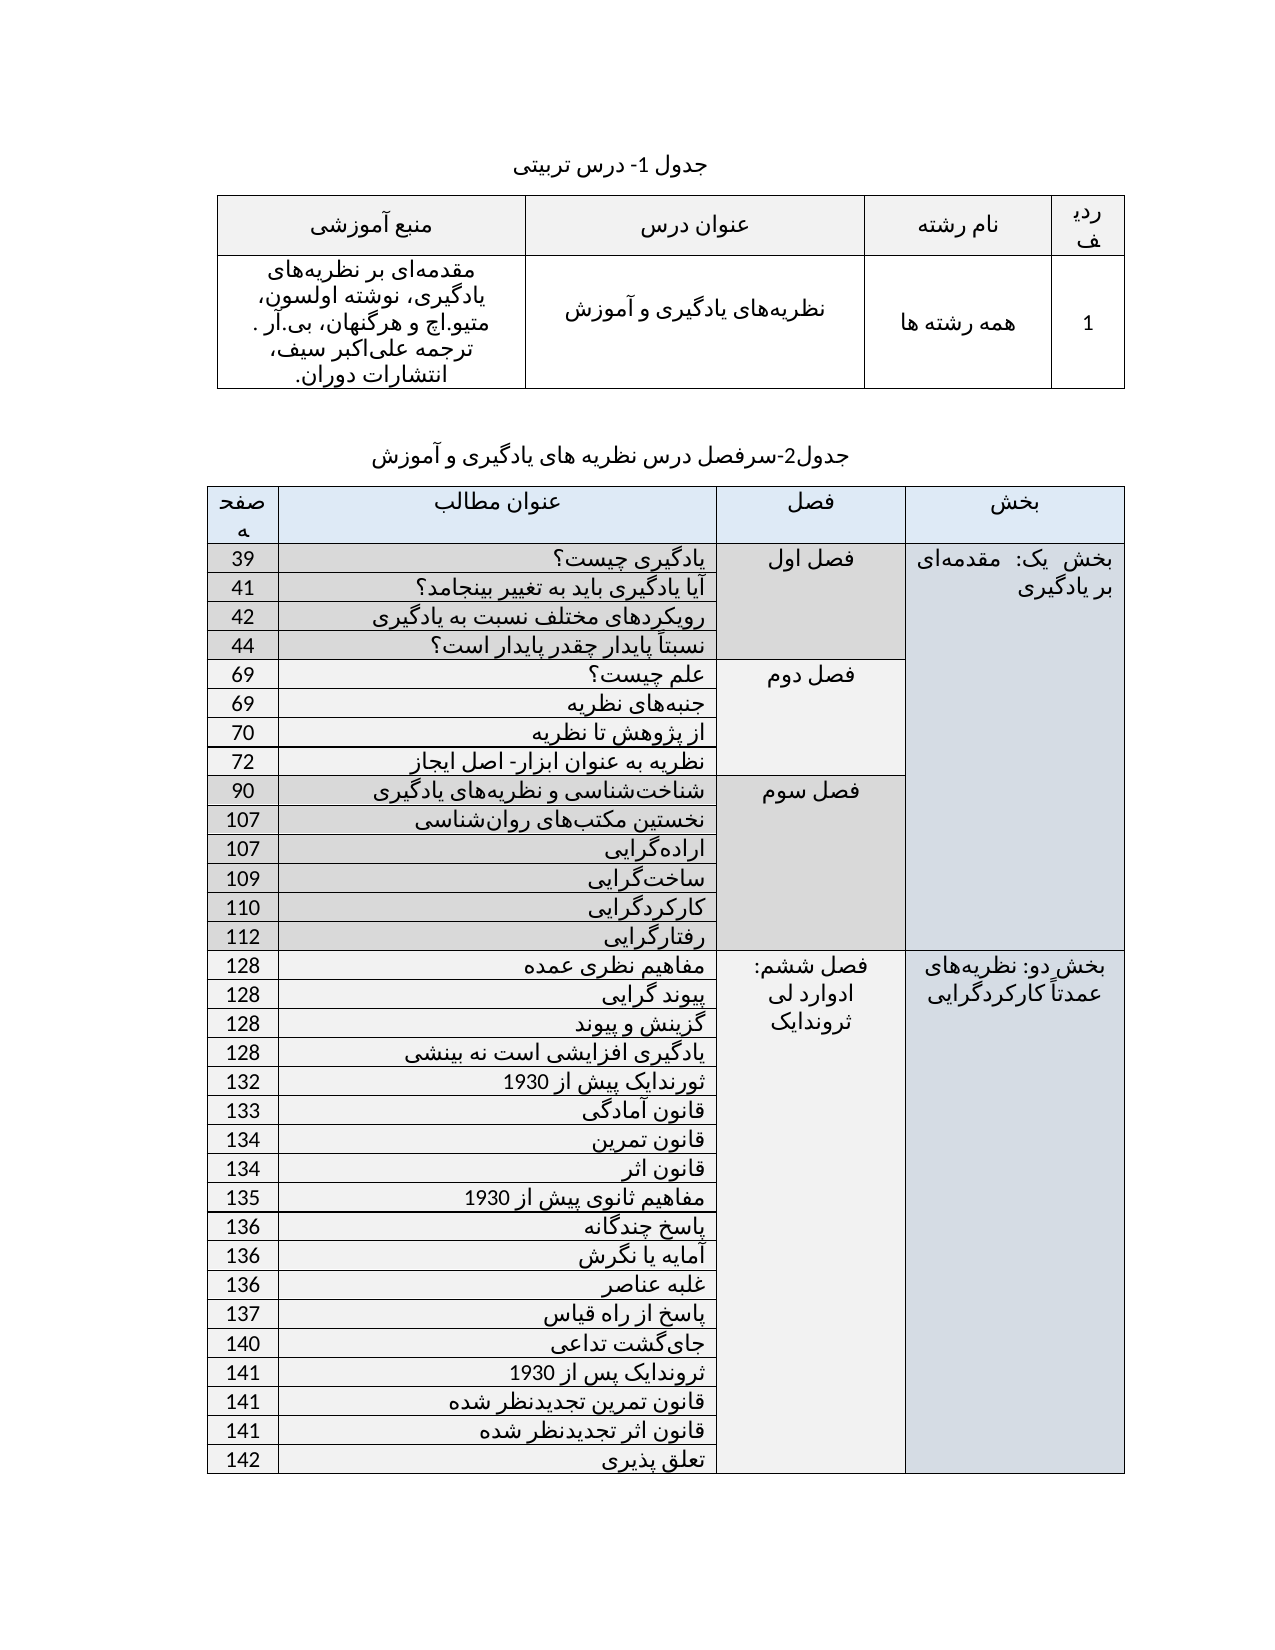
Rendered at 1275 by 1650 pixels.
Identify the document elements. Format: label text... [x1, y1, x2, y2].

table_cell نظریه‌های یادگیری و آموزش [526, 256, 864, 388]
table_cell آمایه یا نگرش [279, 1241, 716, 1269]
table_cell یادگیری افزایشی است نه بینشی [279, 1038, 716, 1066]
table_cell همه رشته ها [865, 256, 1051, 388]
table_cell قانون تمرین [279, 1125, 716, 1153]
table_cell 128 [208, 980, 278, 1008]
table_header فصل [717, 487, 905, 543]
table_cell اراده‌گرایی [279, 835, 716, 863]
table_cell 69 [208, 689, 278, 717]
table_cell 70 [208, 718, 278, 746]
table_cell رویکردهای مختلف نسبت به یادگیری [279, 602, 716, 630]
table_cell نخستین مکتب‌های روان‌شناسی [279, 806, 716, 833]
table_cell 107 [208, 835, 278, 863]
table_cell گزینش و پیوند [279, 1009, 716, 1037]
table_header عنوان مطالب [279, 487, 716, 543]
table_cell فصل ششم: ادوارد لی ثروندایک [717, 951, 905, 1473]
table_cell بخش دو: نظریه‌های عمدتاً کارکردگرایی [906, 951, 1124, 1473]
table_cell 134 [208, 1154, 278, 1182]
table_cell 107 [208, 806, 278, 833]
table_cell شناخت‌شناسی و نظریه‌های یادگیری [279, 776, 716, 804]
text جدول 1- درس تربیتی [150, 150, 1071, 178]
table_cell ثروندایک پس از 1930 [279, 1358, 716, 1386]
table_cell فصل اول [717, 544, 905, 659]
table_cell پیوند گرایی [279, 980, 716, 1008]
table_cell نسبتاً پایدار چقدر پایدار است؟ [279, 631, 716, 659]
table_cell مفاهیم نظری عمده [279, 951, 716, 979]
table_cell کارکردگرایی [279, 893, 716, 921]
table_cell قانون اثر [279, 1154, 716, 1182]
table_cell 90 [208, 776, 278, 804]
table_cell رفتارگرایی [279, 922, 716, 950]
table_cell 140 [208, 1329, 278, 1357]
table_cell قانون تمرین تجدیدنظر شده [279, 1387, 716, 1415]
table_cell 69 [208, 660, 278, 688]
table_cell 72 [208, 748, 278, 775]
table_cell قانون اثر تجدیدنظر شده [279, 1416, 716, 1444]
table_cell 136 [208, 1241, 278, 1269]
table_header بخش [906, 487, 1124, 543]
table_cell فصل دوم [717, 660, 905, 775]
table_cell 141 [208, 1358, 278, 1386]
table_cell 109 [208, 864, 278, 892]
table_cell بخش یک: مقدمه‌ای بر یادگیری [906, 544, 1124, 950]
table_cell پاسخ از راه قیاس [279, 1300, 716, 1328]
table_header ردیف [1052, 196, 1124, 255]
table_cell از پژوهش تا نظریه [279, 718, 716, 746]
table_header منبع آموزشی [218, 196, 525, 255]
text جدول2-سرفصل درس نظریه های یادگیری و آموزش [150, 441, 1071, 469]
table_cell 39 [208, 544, 278, 572]
table_cell تعلق پذیری [279, 1445, 716, 1473]
table_cell 44 [208, 631, 278, 659]
table_cell 136 [208, 1213, 278, 1240]
table_cell 112 [208, 922, 278, 950]
table_cell یادگیری چیست؟ [279, 544, 716, 572]
table_cell جنبه‌های نظریه [279, 689, 716, 717]
table_cell غلبه عناصر [279, 1271, 716, 1298]
table_cell 135 [208, 1183, 278, 1211]
table_cell قانون آمادگی [279, 1096, 716, 1124]
table_cell 134 [208, 1125, 278, 1153]
table_cell 128 [208, 951, 278, 979]
table_cell 141 [208, 1416, 278, 1444]
table_cell مقدمه‌ای بر نظریه‌های یادگیری، نوشته اولسون، متیو.اچ و هرگنهان، بی.آر . ترجمه علی‌اکبر سیف، انتشارات دوران. [218, 256, 525, 388]
table_cell 1 [1052, 256, 1124, 388]
table_cell نظریه به عنوان ابزار- اصل ایجاز [279, 748, 716, 775]
table_cell آیا یادگیری باید به تغییر بینجامد؟ [279, 573, 716, 601]
table_cell 41 [208, 573, 278, 601]
table_cell 42 [208, 602, 278, 630]
table_header صفحه [208, 487, 278, 543]
table_cell 132 [208, 1067, 278, 1095]
table_cell فصل سوم [717, 776, 905, 950]
table_cell 133 [208, 1096, 278, 1124]
table_header نام رشته [865, 196, 1051, 255]
table_cell 128 [208, 1009, 278, 1037]
table_cell 141 [208, 1387, 278, 1415]
table_cell 128 [208, 1038, 278, 1066]
table_cell 142 [208, 1445, 278, 1473]
table_cell علم چیست؟ [279, 660, 716, 688]
table_header عنوان درس [526, 196, 864, 255]
table_cell پاسخ چندگانه [279, 1213, 716, 1240]
table_cell ساخت‌گرایی [279, 864, 716, 892]
table_cell جای‌گشت تداعی [279, 1329, 716, 1357]
table_cell 137 [208, 1300, 278, 1328]
table_cell ثورندایک پیش از 1930 [279, 1067, 716, 1095]
table_cell 136 [208, 1271, 278, 1298]
table_cell مفاهیم ثانوی پیش از 1930 [279, 1183, 716, 1211]
table_cell 110 [208, 893, 278, 921]
